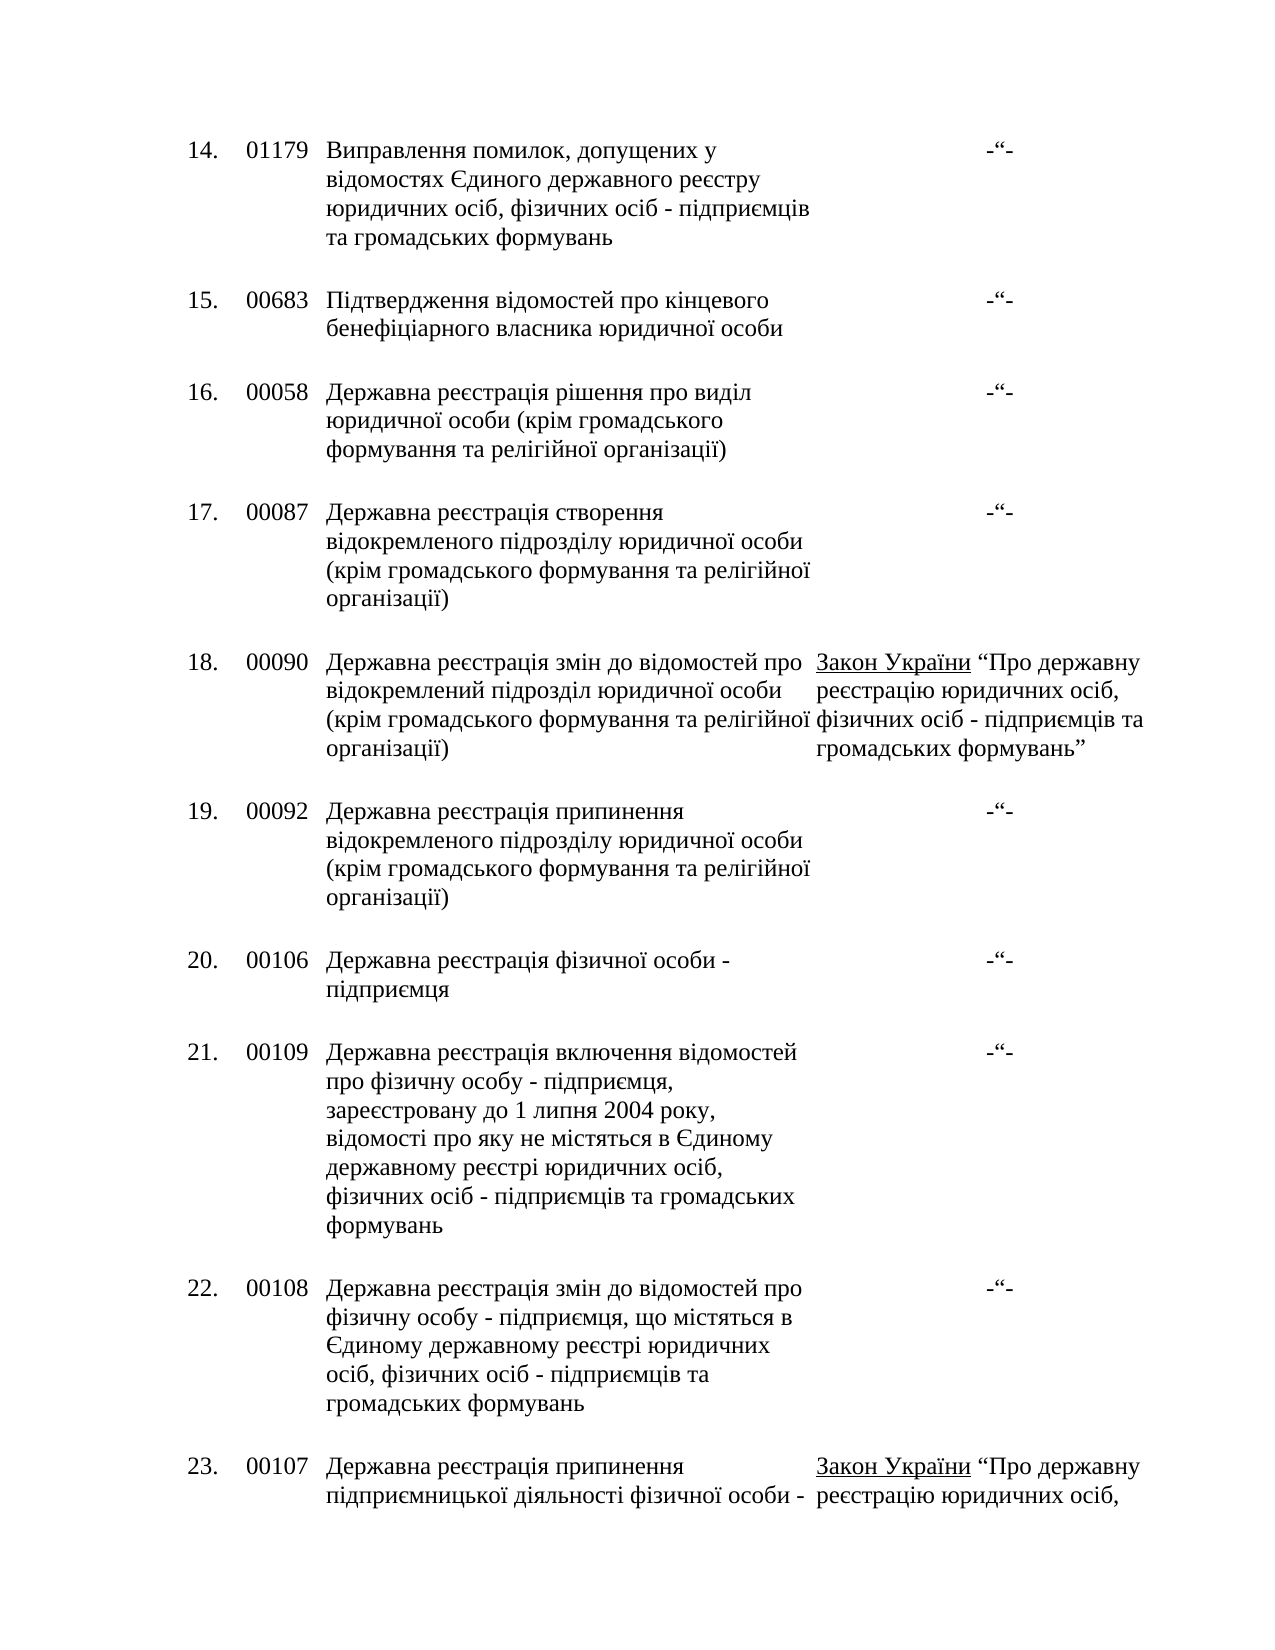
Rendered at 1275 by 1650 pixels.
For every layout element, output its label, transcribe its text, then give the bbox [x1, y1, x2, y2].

table_cell 00108 [230, 1256, 324, 1434]
table_cell 01179 [230, 118, 324, 267]
table_cell -“- [815, 118, 1185, 267]
table_cell 15. [176, 268, 230, 359]
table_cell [815, 1434, 1185, 1510]
table_cell Підтвердження відомостей про кінцевого бенефіціарного власника юридичної особи [324, 268, 814, 359]
table_cell Державна реєстрація припинення відокремленого підрозділу юридичної особи (крім громадського формування та релігійної організації) [324, 779, 814, 928]
table_cell 00683 [230, 268, 324, 359]
table_cell 20. [176, 928, 230, 1020]
table_cell 21. [176, 1020, 230, 1256]
table_cell 19. [176, 779, 230, 928]
table_cell Державна реєстрація фізичної особи - підприємця [324, 928, 814, 1020]
table_cell Виправлення помилок, допущених у відомостях Єдиного державного реєстру юридичних осіб, фізичних осіб - підприємців та громадських формувань [324, 118, 814, 267]
table_cell 17. [176, 480, 230, 629]
table_cell 22. [176, 1256, 230, 1434]
table_cell Державна реєстрація створення відокремленого підрозділу юридичної особи (крім громадського формування та релігійної організації) [324, 480, 814, 629]
table_cell -“- [815, 928, 1185, 1020]
table_cell -“- [815, 779, 1185, 928]
table_cell 00090 [230, 629, 324, 779]
table_cell 00058 [230, 359, 324, 480]
table_cell 00087 [230, 480, 324, 629]
table_cell Державна реєстрація включення відомостей про фізичну особу - підприємця, зареєстровану до 1 липня 2004 року, відомості про яку не містяться в Єдиному державному реєстрі юридичних осіб, фізичних осіб - підприємців та громадських формувань [324, 1020, 814, 1256]
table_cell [324, 1434, 814, 1510]
table_cell 14. [176, 118, 230, 267]
table_cell 00092 [230, 779, 324, 928]
table_cell 00107 [230, 1434, 324, 1510]
table_cell Державна реєстрація змін до відомостей про фізичну особу - підприємця, що містяться в Єдиному державному реєстрі юридичних осіб, фізичних осіб - підприємців та громадських формувань [324, 1256, 814, 1434]
table_cell -“- [815, 480, 1185, 629]
table_cell -“- [815, 1020, 1185, 1256]
table_cell -“- [815, 268, 1185, 359]
table_cell Закон України “Про державну реєстрацію юридичних осіб, фізичних осіб - підприємців та громадських формувань” [815, 629, 1185, 779]
table_cell -“- [815, 1256, 1185, 1434]
table_cell 18. [176, 629, 230, 779]
table_cell Державна реєстрація рішення про виділ юридичної особи (крім громадського формування та релігійної організації) [324, 359, 814, 480]
table_cell -“- [815, 359, 1185, 480]
table_cell 23. [176, 1434, 230, 1510]
table_cell 16. [176, 359, 230, 480]
table_cell Державна реєстрація змін до відомостей про відокремлений підрозділ юридичної особи (крім громадського формування та релігійної організації) [324, 629, 814, 779]
table_cell 00109 [230, 1020, 324, 1256]
table_cell 00106 [230, 928, 324, 1020]
